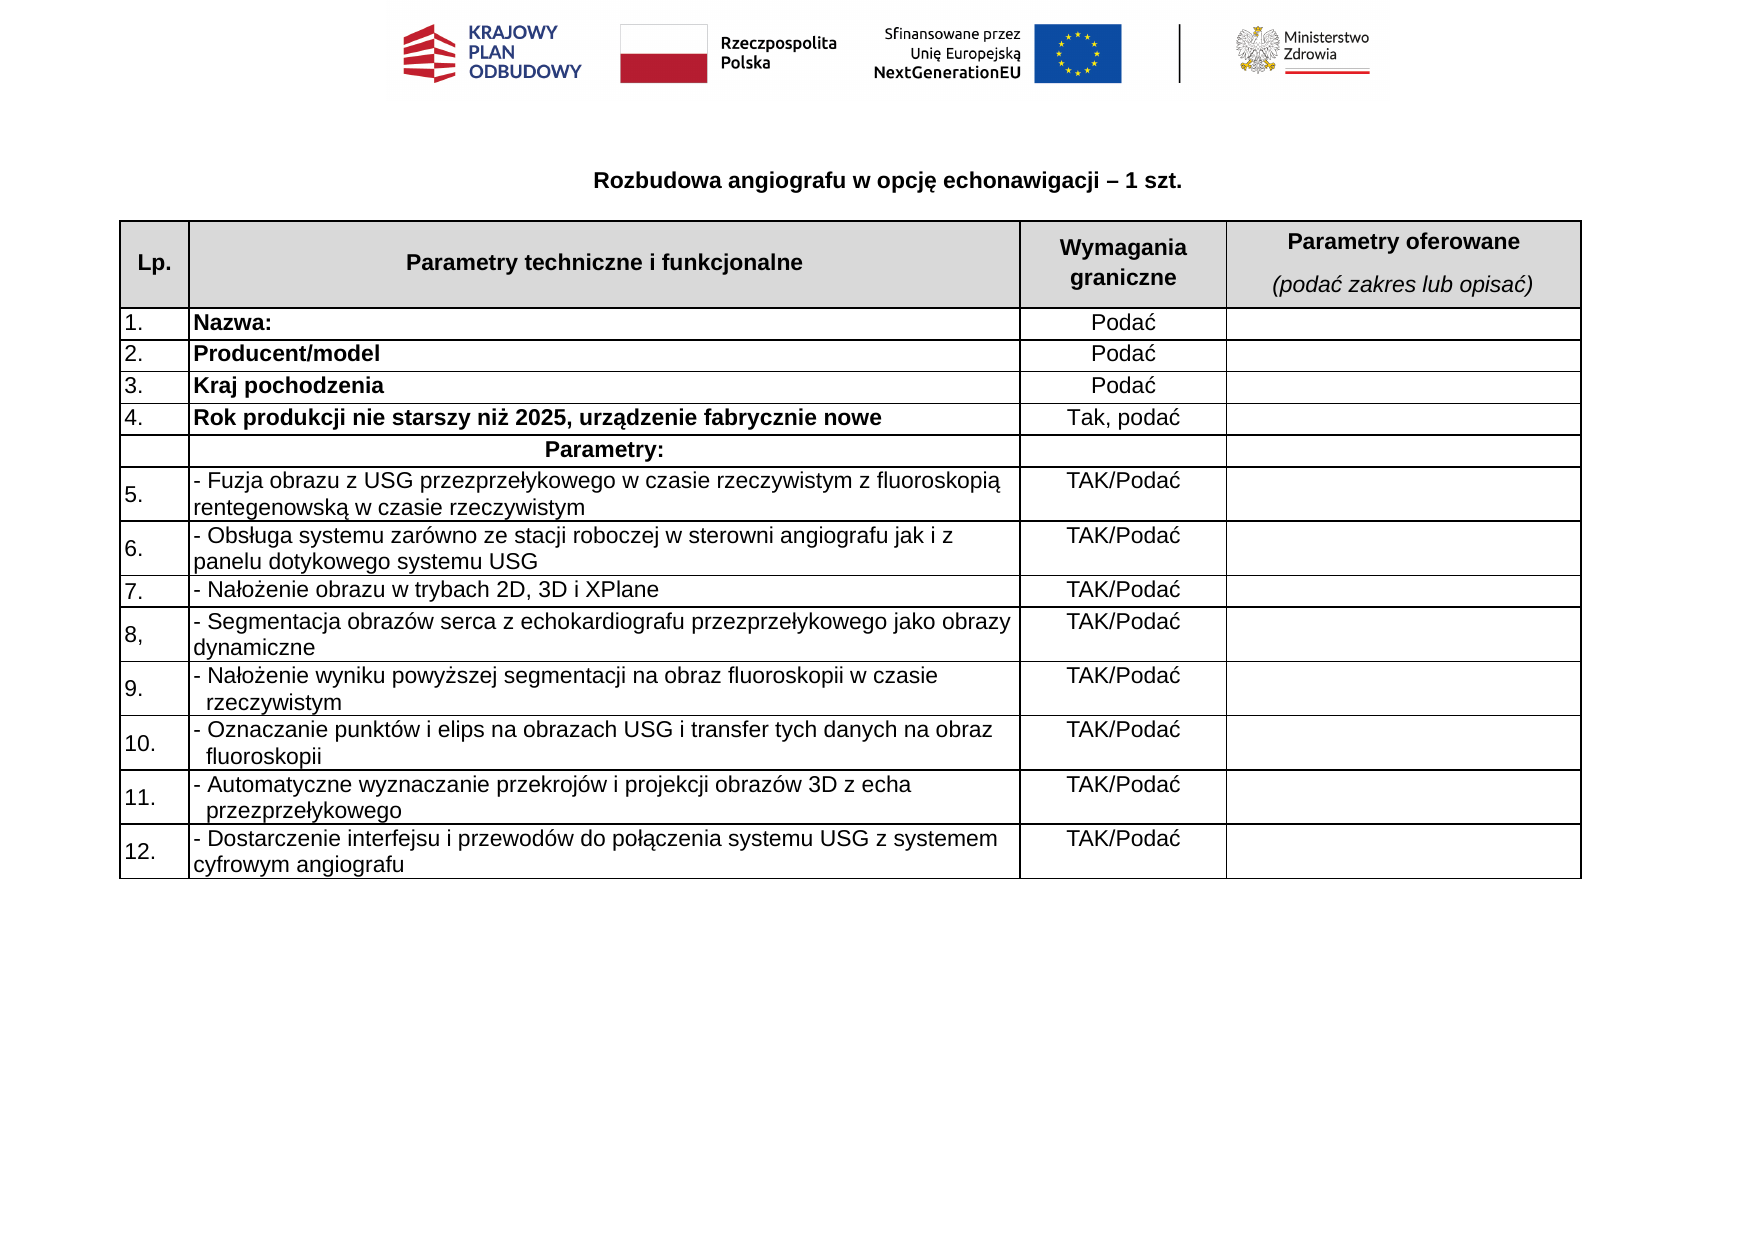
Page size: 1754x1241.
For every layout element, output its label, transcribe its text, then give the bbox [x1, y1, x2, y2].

table_header Lp. [121, 222, 188, 307]
table_cell [1227, 341, 1580, 371]
table_cell TAK/Podać [1021, 662, 1226, 715]
table_cell Podać [1021, 309, 1226, 339]
table_header Parametry oferowane (podać zakres lub opisać) [1227, 222, 1580, 307]
table_header Wymagania graniczne [1021, 222, 1226, 307]
table_cell - Nałożenie wyniku powyższej segmentacji na obraz fluoroskopii w czasie rzeczywistym [190, 662, 1019, 715]
table_cell - Nałożenie obrazu w trybach 2D, 3D i XPlane [190, 576, 1019, 606]
table_cell [1227, 372, 1580, 402]
table_cell Nazwa: [190, 309, 1019, 339]
table_cell 7. [121, 576, 188, 606]
table_cell 9. [121, 662, 188, 715]
table_cell [1227, 468, 1580, 520]
table_cell [1021, 436, 1226, 466]
table_cell [1227, 771, 1580, 823]
table_cell [1227, 576, 1580, 606]
text Rozbudowa angiografu w opcję echonawigacji – 1 szt. [125, 167, 1651, 194]
table_cell - Fuzja obrazu z USG przezprzełykowego w czasie rzeczywistym z fluoroskopią rentegenowską w czasie rzeczywistym [190, 468, 1019, 520]
table_cell [1227, 608, 1580, 661]
table_cell Podać [1021, 372, 1226, 402]
table_cell 10. [121, 716, 188, 769]
table_cell [1227, 436, 1580, 466]
table_cell TAK/Podać [1021, 576, 1226, 606]
table_cell [121, 436, 188, 466]
table_cell Parametry: [190, 436, 1019, 466]
table_cell [1227, 404, 1580, 434]
table_cell Kraj pochodzenia [190, 372, 1019, 402]
table_cell [1227, 716, 1580, 769]
table_cell 6. [121, 522, 188, 574]
table_cell 1. [121, 309, 188, 339]
table_cell TAK/Podać [1021, 608, 1226, 661]
table_cell 2. [121, 341, 188, 371]
table_cell TAK/Podać [1021, 468, 1226, 520]
picture [385, 0, 1390, 101]
table_cell [1227, 662, 1580, 715]
table_cell - Obsługa systemu zarówno ze stacji roboczej w sterowni angiografu jak i z panelu dotykowego systemu USG [190, 522, 1019, 574]
table_cell TAK/Podać [1021, 825, 1226, 878]
table_cell - Segmentacja obrazów serca z echokardiografu przezprzełykowego jako obrazy dynamiczne [190, 608, 1019, 661]
table_cell 8, [121, 608, 188, 661]
table_cell - Oznaczanie punktów i elips na obrazach USG i transfer tych danych na obraz fluoroskopii [190, 716, 1019, 769]
table_cell Tak, podać [1021, 404, 1226, 434]
table_cell 3. [121, 372, 188, 402]
table_cell 5. [121, 468, 188, 520]
table_cell TAK/Podać [1021, 771, 1226, 823]
table_cell Producent/model [190, 341, 1019, 371]
table_cell 11. [121, 771, 188, 823]
table_cell 4. [121, 404, 188, 434]
table_cell [1227, 309, 1580, 339]
table_cell 12. [121, 825, 188, 878]
table_cell TAK/Podać [1021, 522, 1226, 574]
table_cell TAK/Podać [1021, 716, 1226, 769]
table_header Parametry techniczne i funkcjonalne [190, 222, 1019, 307]
table_cell [1227, 522, 1580, 574]
table_cell Podać [1021, 341, 1226, 371]
table_cell - Dostarczenie interfejsu i przewodów do połączenia systemu USG z systemem cyfrowym angiografu [190, 825, 1019, 878]
table_cell Rok produkcji nie starszy niż 2025, urządzenie fabrycznie nowe [190, 404, 1019, 434]
table_cell - Automatyczne wyznaczanie przekrojów i projekcji obrazów 3D z echa przezprzełykowego [190, 771, 1019, 823]
table_cell [1227, 825, 1580, 878]
